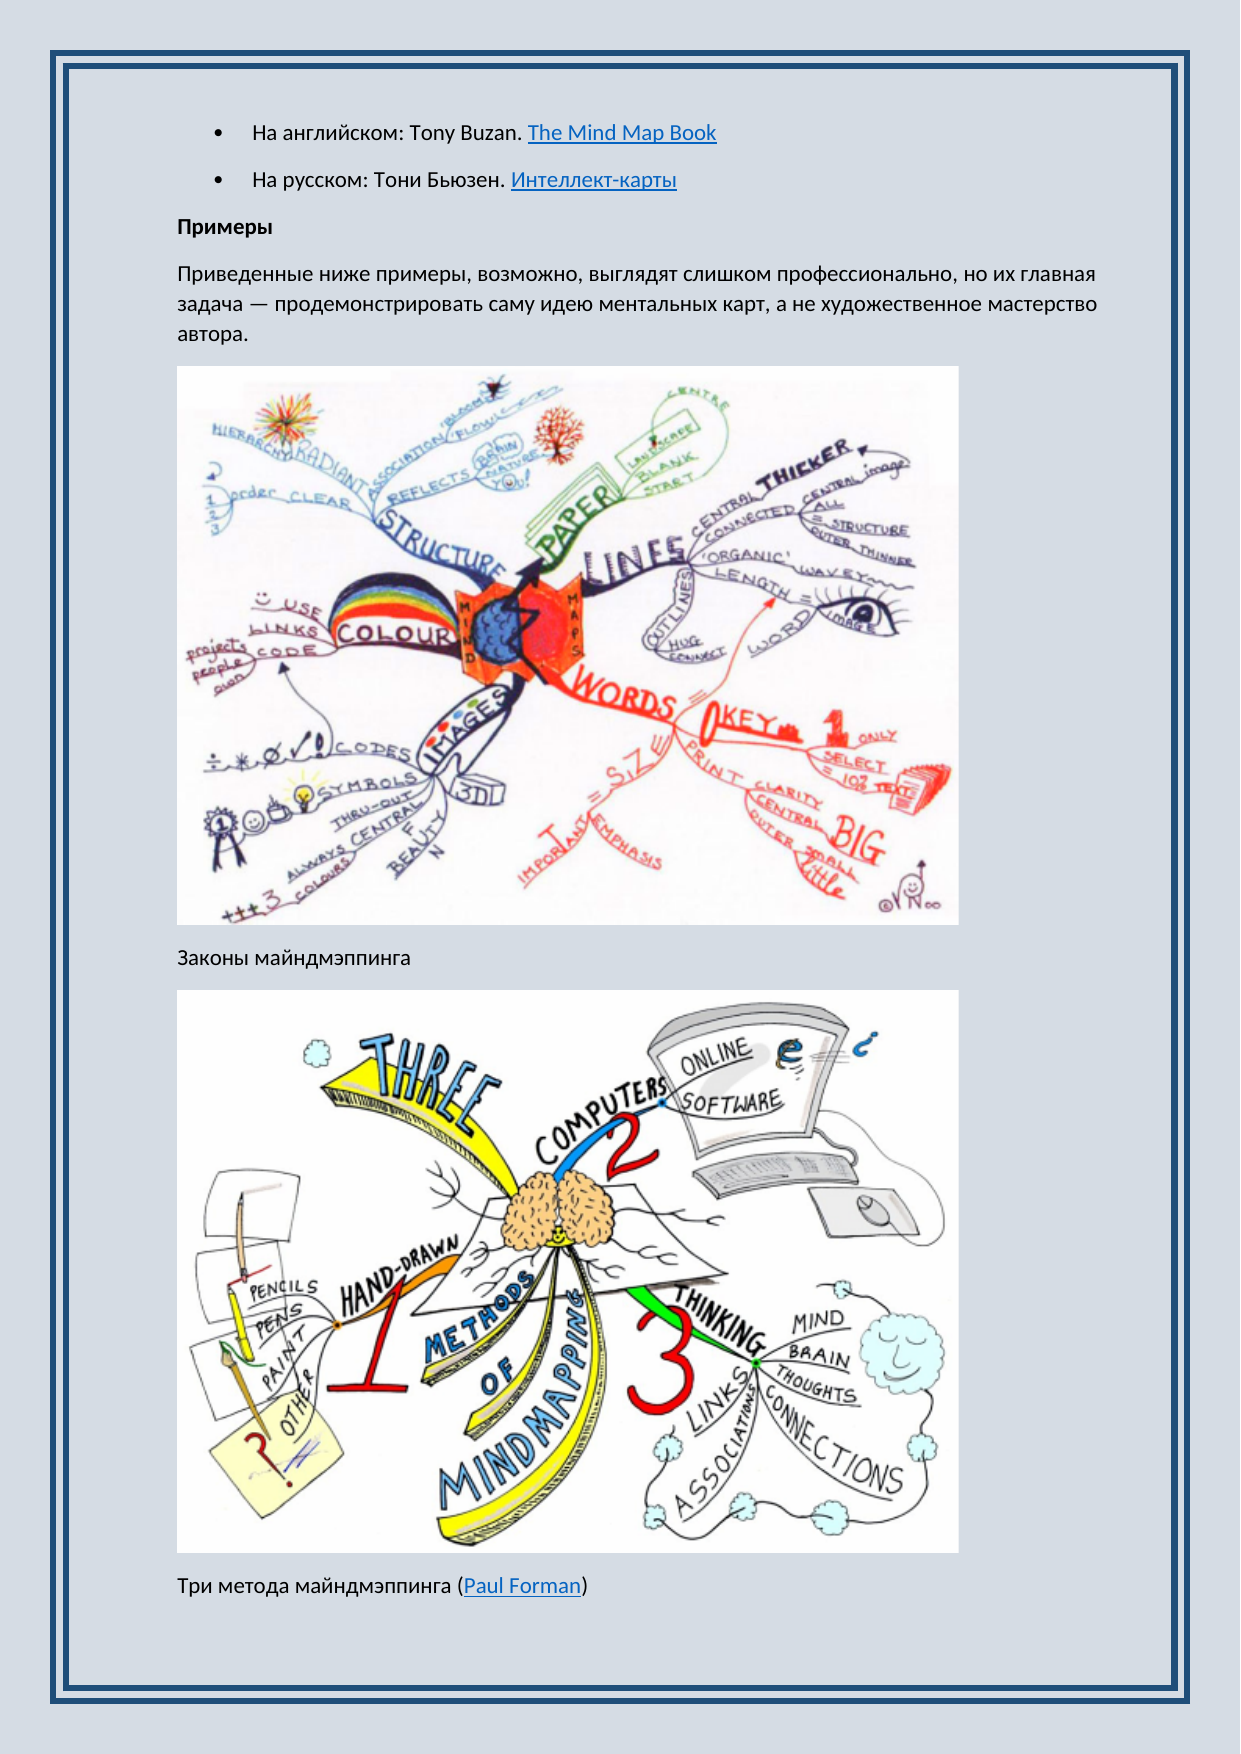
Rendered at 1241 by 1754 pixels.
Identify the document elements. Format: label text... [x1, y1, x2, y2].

picture [177, 366, 959, 925]
picture [177, 990, 959, 1553]
list На русском: Тони Бьюзен. Интеллект-карты [214, 165, 1152, 193]
list На английском: Tony Buzan. The Mind Map Book [214, 118, 1152, 146]
text Приведенные ниже примеры, возможно, выглядят слишком профессионально, но их главная задача — продемонстрировать саму идею ментальных карт, а не художественное мастерство автора. [177, 259, 1152, 347]
text Три метода майндмэппинга (Paul Forman) [177, 1572, 1152, 1599]
text Примеры [177, 212, 1152, 240]
text Законы майндмэппинга [177, 943, 1152, 971]
